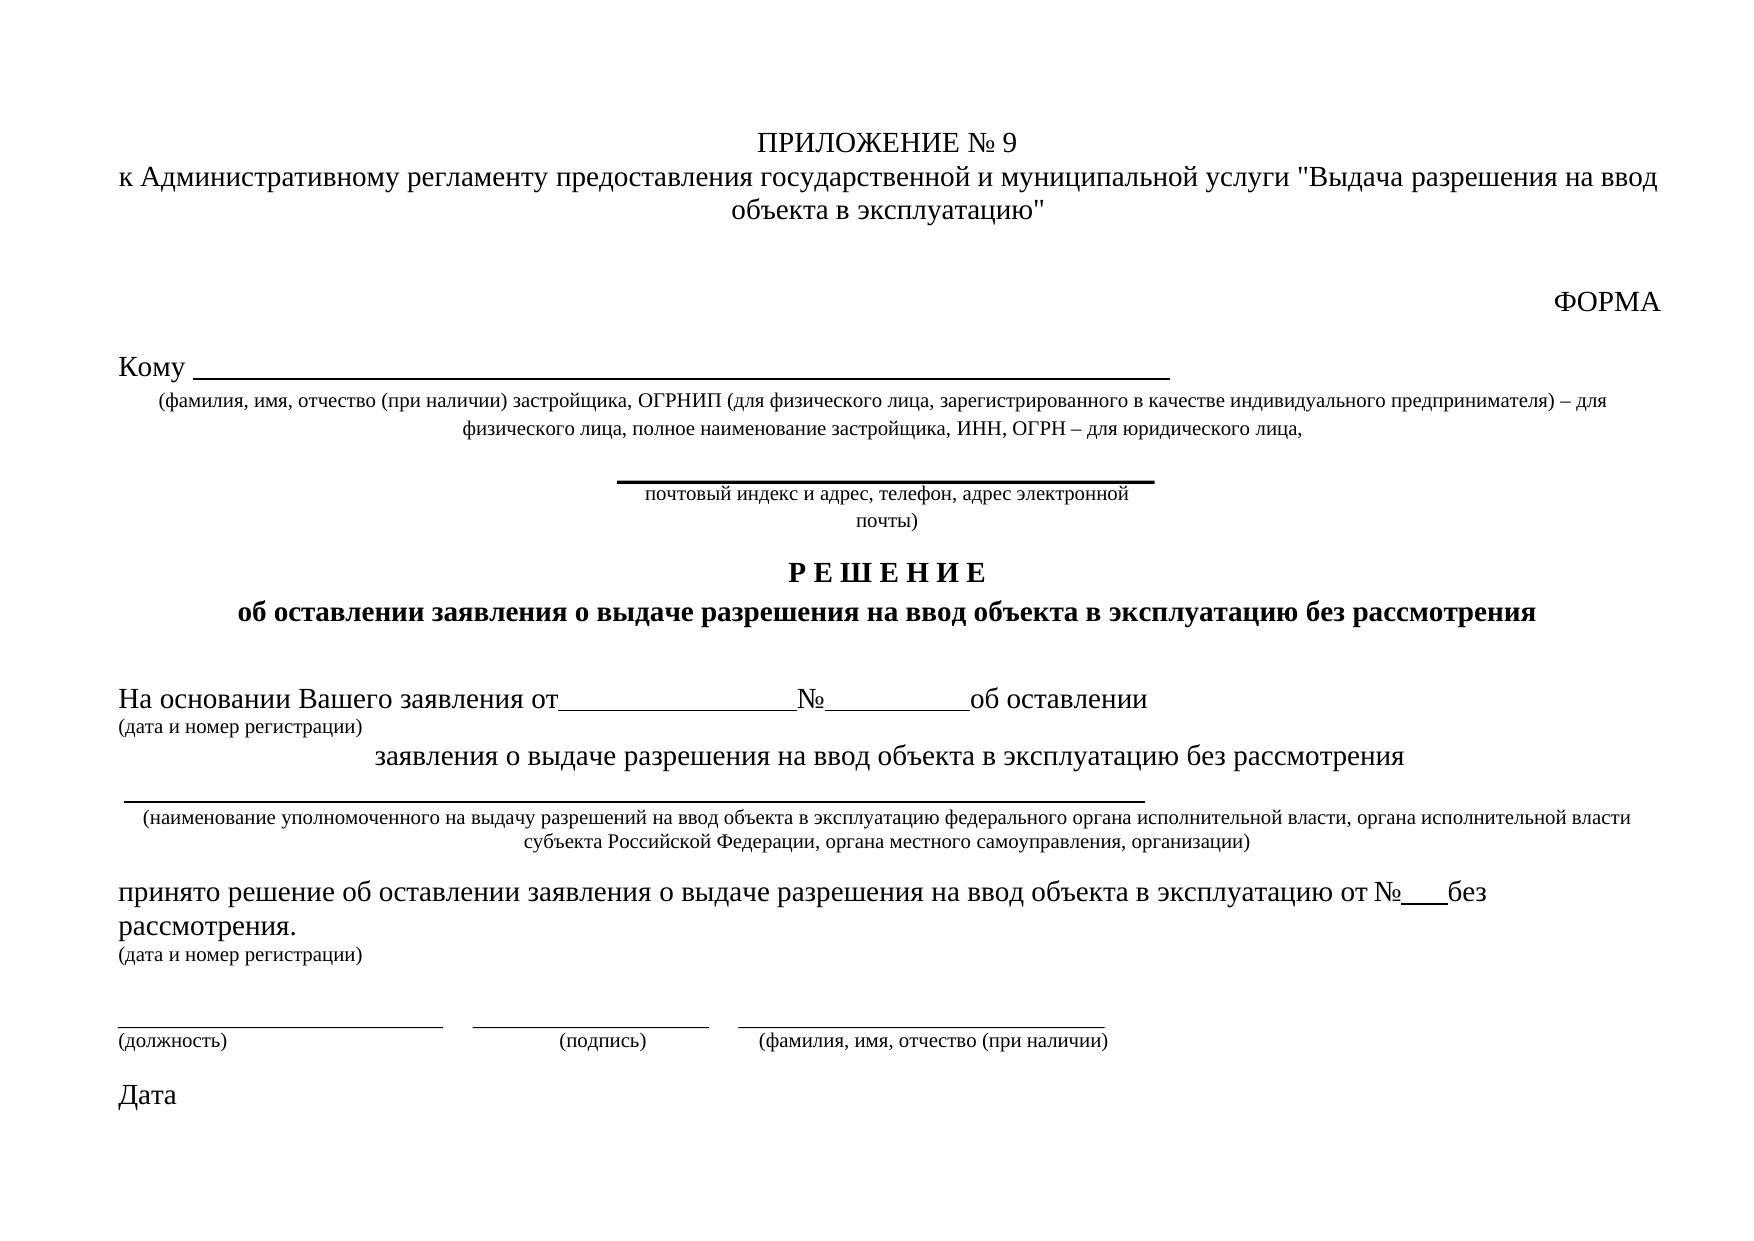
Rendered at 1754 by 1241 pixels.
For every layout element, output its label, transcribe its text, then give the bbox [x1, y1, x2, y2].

text (фамилия, имя, отчество (при наличии) застройщика, ОГРНИП (для физического лица, зарегистрированного в качестве индивидуального предпринимателя) – для физического лица, полное наименование застройщика, ИНН, ОГРН – для юридического лица, [118, 388, 1647, 439]
text На основании Вашего заявления от № об оставлении [118, 681, 1695, 714]
text об оставлении заявления о выдаче разрешения на ввод объекта в эксплуатацию без рассмотрения [118, 594, 1656, 627]
text ПРИЛОЖЕНИЕ № 9 [118, 125, 1656, 159]
text (дата и номер регистрации) [118, 714, 1695, 738]
text ФОРМА [118, 284, 1661, 318]
text Р Е Ш Е Н И Е [118, 555, 1656, 589]
text (должность) (подпись) (фамилия, имя, отчество (при наличии) [118, 1023, 1695, 1052]
text (наименование уполномоченного на выдачу разрешений на ввод объекта в эксплуатацию федерального органа исполнительной власти, органа исполнительной власти субъекта Российской Федерации, органа местного самоуправления, организации) [118, 797, 1656, 853]
text принято решение об оставлении заявления о выдаче разрешения на ввод объекта в эксплуатацию от № без рассмотрения. [118, 874, 1661, 941]
text Кому [118, 349, 1695, 383]
text почты) [118, 508, 1656, 532]
text Дата [118, 1077, 1695, 1111]
text к Административному регламенту предоставления государственной и муниципальной услуги "Выдача разрешения на ввод объекта в эксплуатацию" [118, 159, 1658, 226]
text (дата и номер регистрации) [118, 942, 1695, 966]
text почтовый индекс и адрес, телефон, адрес электронной [118, 477, 1656, 504]
text заявления о выдаче разрешения на ввод объекта в эксплуатацию без рассмотрения [118, 738, 1661, 772]
